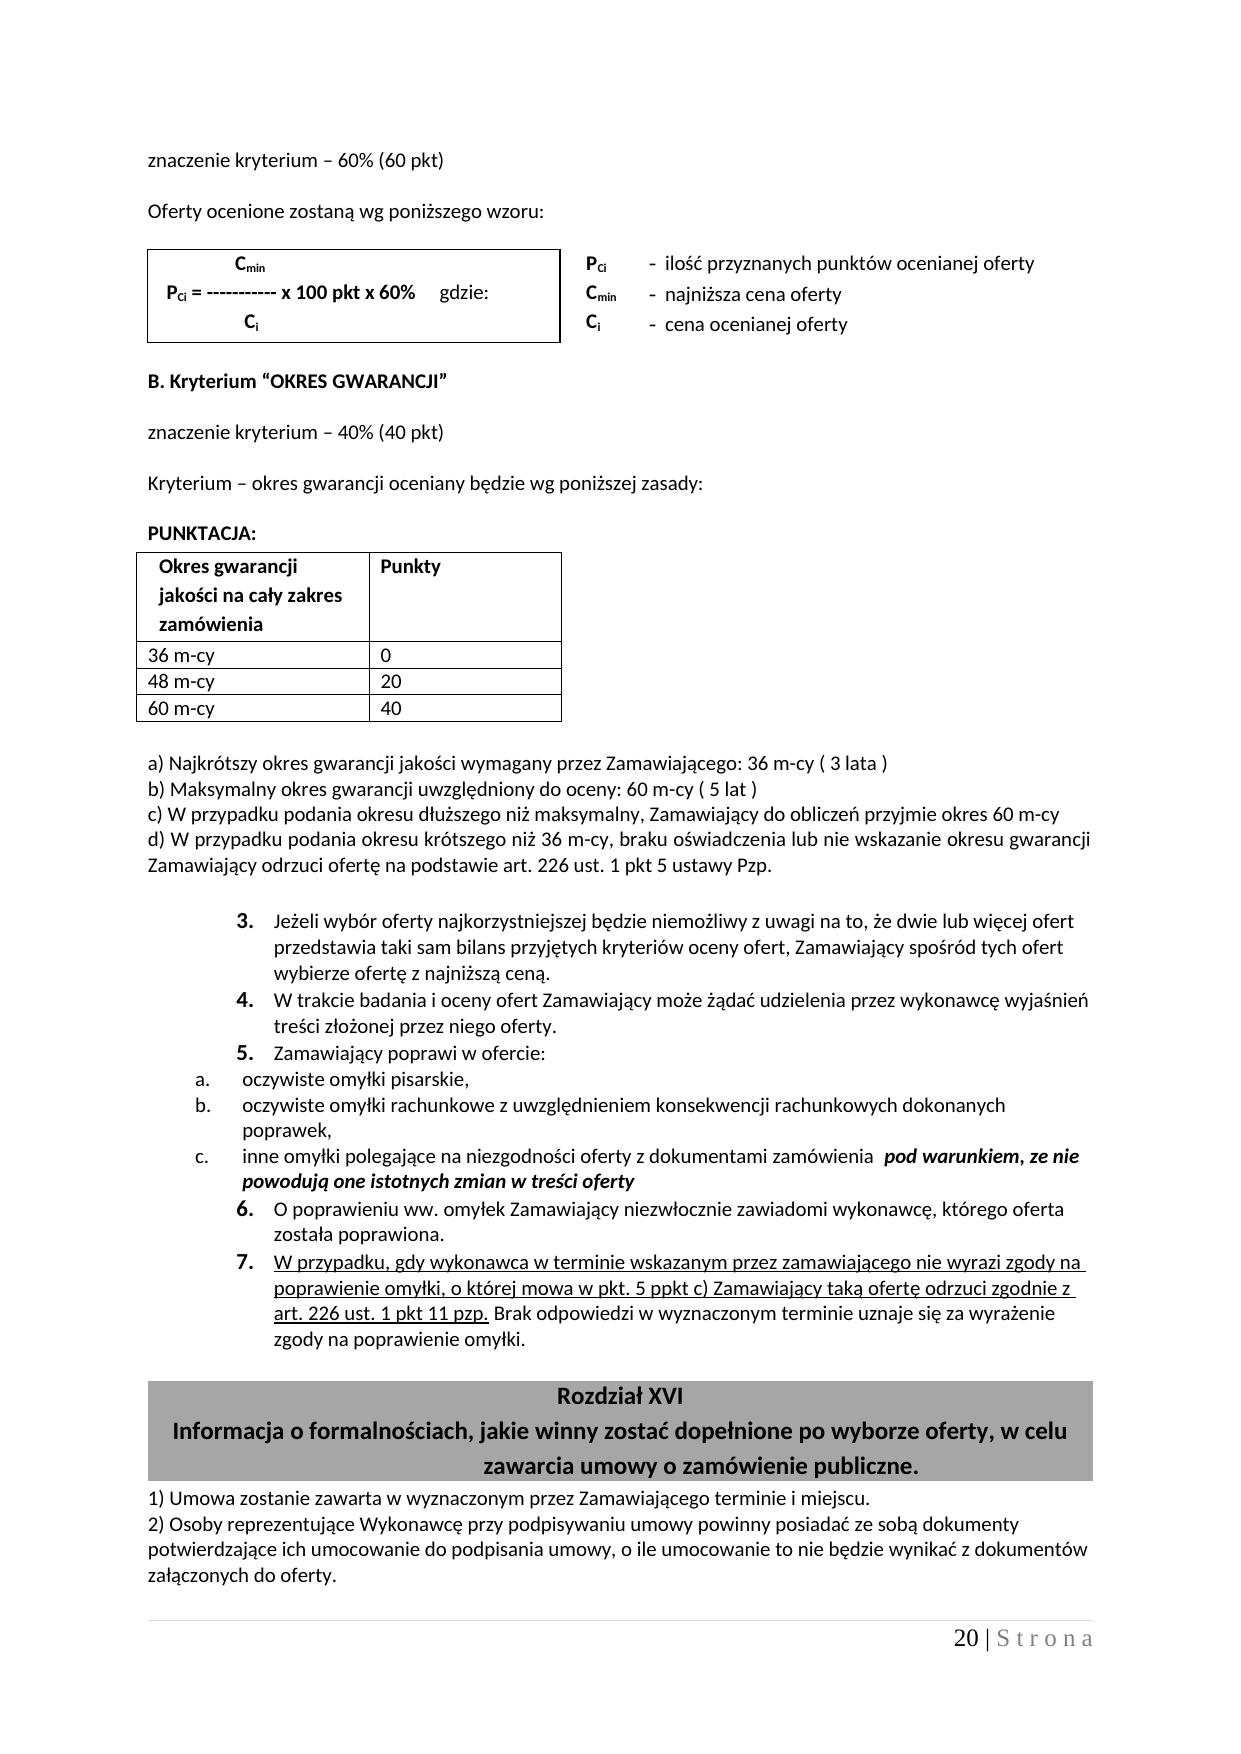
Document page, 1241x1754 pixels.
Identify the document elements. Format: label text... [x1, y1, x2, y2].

text 2) Osoby reprezentujące Wykonawcę przy podpisywaniu umowy powinny posiadać ze sobą dokumenty potwierdzające ich umocowanie do podpisania umowy, o ile umocowanie to nie będzie wynikać z dokumentów załączonych do oferty. [148, 1511, 1093, 1587]
text znaczenie kryterium – 40% (40 pkt) [148, 419, 1093, 444]
table_header PCi Cmin Ci [561, 249, 635, 342]
text d) W przypadku podania okresu krótszego niż 36 m-cy, braku oświadczenia lub nie wskazanie okresu gwarancji Zamawiający odrzuci ofertę na podstawie art. 226 ust. 1 pkt 5 ustawy Pzp. [148, 827, 1093, 877]
text PUNKTACJA: [148, 520, 1093, 546]
table_cell 48 m-cy [137, 669, 369, 694]
list Zamawiający poprawi w ofercie: [236, 1038, 1093, 1067]
text Oferty ocenione zostaną wg poniższego wzoru: [148, 198, 1093, 224]
list W przypadku, gdy wykonawca w terminie wskazanym przez zamawiającego nie wyrazi zgody na poprawienie omyłki, o której mowa w pkt. 5 ppkt c) Zamawiający taką ofertę odrzuci zgodnie z art. 226 ust. 1 pkt 11 pzp. Brak odpowiedzi w wyznaczonym terminie uznaje się za wyrażenie zgody na poprawienie omyłki. [236, 1247, 1093, 1351]
list Jeżeli wybór oferty najkorzystniejszej będzie niemożliwy z uwagi na to, że dwie lub więcej ofert przedstawia taki sam bilans przyjętych kryteriów oceny ofert, Zamawiający spośród tych ofert wybierze ofertę z najniższą ceną. [236, 906, 1093, 985]
table_header Punkty [370, 553, 561, 641]
table_cell 20 [370, 669, 561, 694]
table_cell 40 [370, 695, 561, 721]
text a) Najkrótszy okres gwarancji jakości wymagany przez Zamawiającego: 36 m-cy ( 3 lata ) [148, 750, 1093, 776]
table_header ilość przyznanych punktów ocenianej oferty najniższa cena oferty cena ocenianej oferty [635, 249, 1082, 342]
list inne omyłki polegające na niezgodności oferty z dokumentami zamówienia pod warunkiem, ze nie powodują one istotnych zmian w treści oferty [195, 1143, 1093, 1194]
text znaczenie kryterium – 60% (60 pkt) [148, 148, 1093, 173]
text 1) Umowa zostanie zawarta w wyznaczonym przez Zamawiającego terminie i miejscu. [148, 1486, 1093, 1511]
text B. Kryterium “OKRES GWARANCJI” [148, 368, 1093, 394]
text Kryterium – okres gwarancji oceniany będzie wg poniższej zasady: [148, 470, 1093, 495]
text Rozdział XVI [148, 1381, 1093, 1411]
table_header Cmin PCi = ----------- x 100 pkt x 60% gdzie: Ci [148, 250, 559, 342]
list W trakcie badania i oceny ofert Zamawiający może żądać udzielenia przez wykonawcę wyjaśnień treści złożonej przez niego oferty. [236, 985, 1093, 1038]
list O poprawieniu ww. omyłek Zamawiający niezwłocznie zawiadomi wykonawcę, którego oferta została poprawiona. [236, 1194, 1093, 1247]
text Informacja o formalnościach, jakie winny zostać dopełnione po wyborze oferty, w celu zawarcia umowy o zamówienie publiczne. [148, 1416, 1093, 1481]
table_cell 0 [370, 642, 561, 668]
table_cell 60 m-cy [137, 695, 369, 721]
text c) W przypadku podania okresu dłuższego niż maksymalny, Zamawiający do obliczeń przyjmie okres 60 m-cy [148, 801, 1093, 827]
list oczywiste omyłki rachunkowe z uwzględnieniem konsekwencji rachunkowych dokonanych poprawek, [195, 1092, 1093, 1143]
list oczywiste omyłki pisarskie, [195, 1067, 1093, 1092]
table_cell 36 m-cy [137, 642, 369, 668]
text b) Maksymalny okres gwarancji uwzględniony do oceny: 60 m-cy ( 5 lat ) [148, 776, 1093, 801]
table_header [137, 553, 369, 641]
